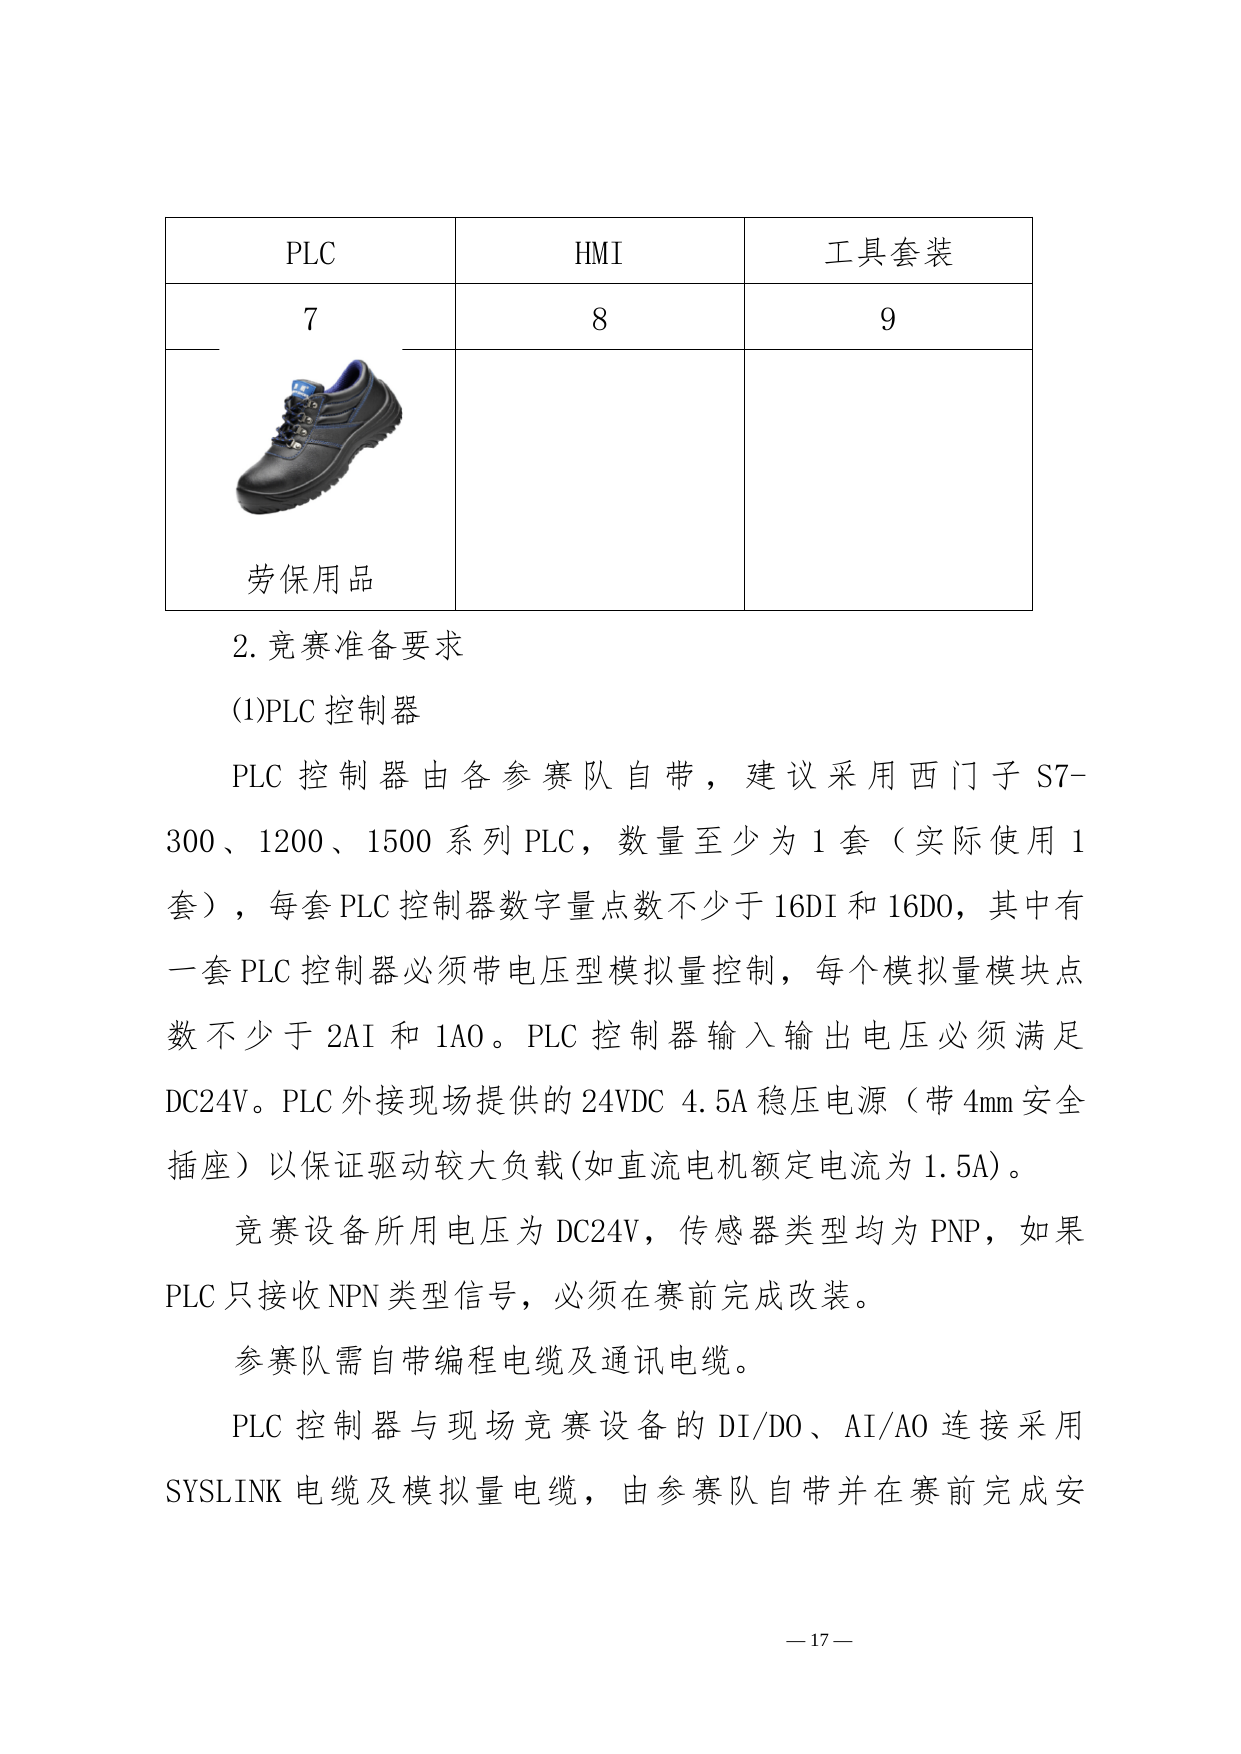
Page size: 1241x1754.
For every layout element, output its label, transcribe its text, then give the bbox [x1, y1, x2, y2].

picture [219, 349, 403, 532]
text PLC控制器由各参赛队自带，建议采用西门子S7-300、1200、1500系列PLC，数量至少为1套（实际使用1套），每套PLC控制器数字量点数不少于16DI和16DO，其中有一套PLC控制器必须带电压型模拟量控制，每个模拟量模块点数不少于2AI和1AO。PLC控制器输入输出电压必须满足DC24V。PLC外接现场提供的24VDC 4.5A稳压电源（带4mm安全插座）以保证驱动较大负载(如直流电机额定电流为1.5A)。 [165, 741, 1087, 1196]
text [165, 1391, 1087, 1521]
text ⑴PLC控制器 [165, 676, 1087, 741]
table_cell PLC [166, 218, 455, 283]
table_cell 9 [745, 284, 1032, 349]
text 参赛队需自带编程电缆及通讯电缆。 [165, 1326, 1087, 1391]
table_cell HMI [456, 218, 744, 283]
table_cell 7 [166, 284, 455, 349]
table_cell [745, 350, 1032, 610]
table_cell 8 [456, 284, 744, 349]
table_cell 劳保用品 [166, 350, 455, 610]
text 2.竞赛准备要求 [165, 611, 1087, 676]
table_cell 工具套装 [745, 218, 1032, 283]
table_cell [456, 350, 744, 610]
text 竞赛设备所用电压为DC24V，传感器类型均为PNP，如果PLC只接收NPN类型信号，必须在赛前完成改装。 [165, 1196, 1087, 1326]
